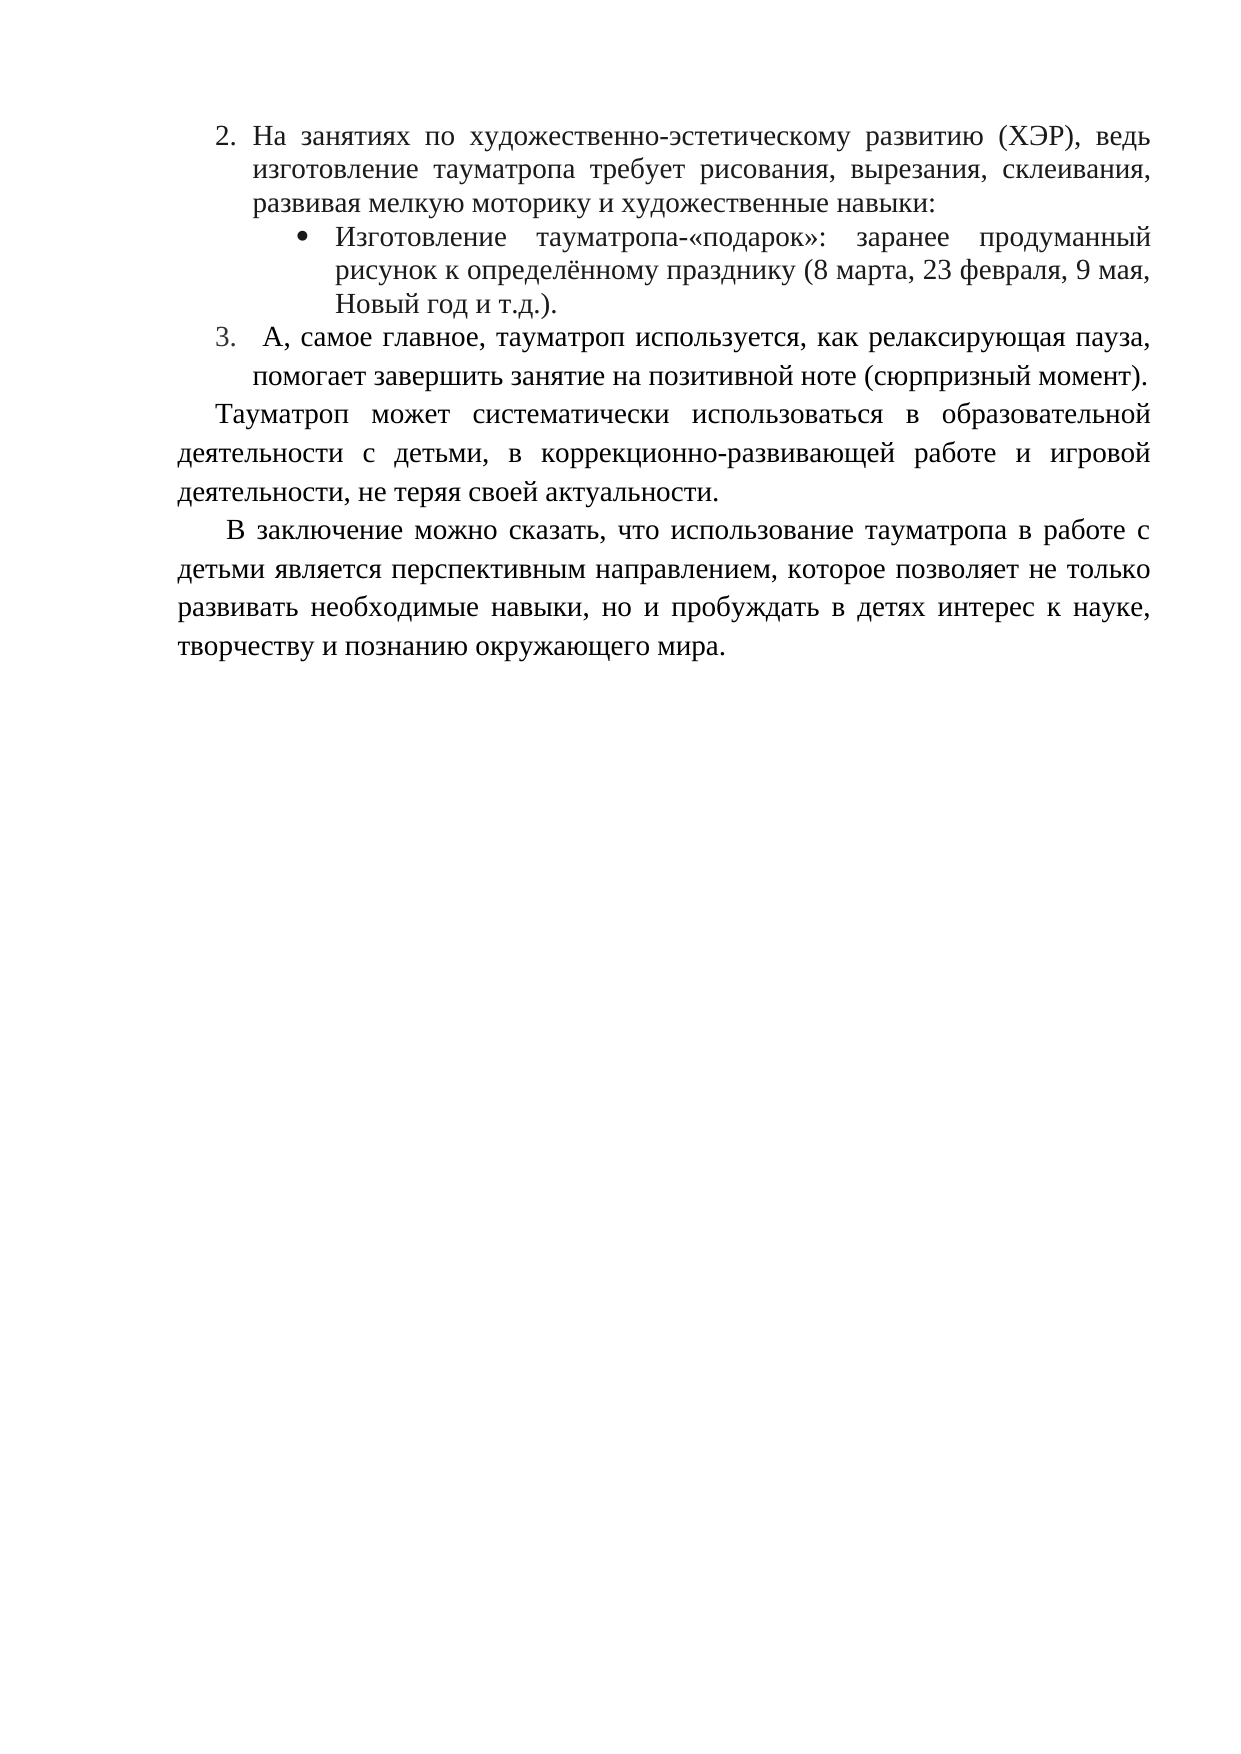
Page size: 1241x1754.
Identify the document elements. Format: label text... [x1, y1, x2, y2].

list На занятиях по художественно-эстетическому развитию (ХЭР), ведь изготовление тауматропа требует рисования, вырезания, склеивания, развивая мелкую моторику и художественные навыки: [215, 118, 1152, 219]
list Изготовление тауматропа-«подарок»: заранее продуманный рисунок к определённому празднику (8 марта, 23 февраля, 9 мая, Новый год и т.д.). [297, 219, 1152, 319]
text Тауматроп может систематически использоваться в образовательной деятельности с детьми, в коррекционно-развивающей работе и игровой деятельности, не теряя своей актуальности. [177, 397, 1152, 507]
text В заключение можно сказать, что использование тауматропа в работе с детьми является перспективным направлением, которое позволяет не только развивать необходимые навыки, но и пробуждать в детях интерес к науке, творчеству и познанию окружающего мира. [177, 512, 1152, 661]
list А, самое главное, тауматроп используется, как релаксирующая пауза, помогает завершить занятие на позитивной ноте (сюрпризный момент). [215, 319, 1152, 392]
